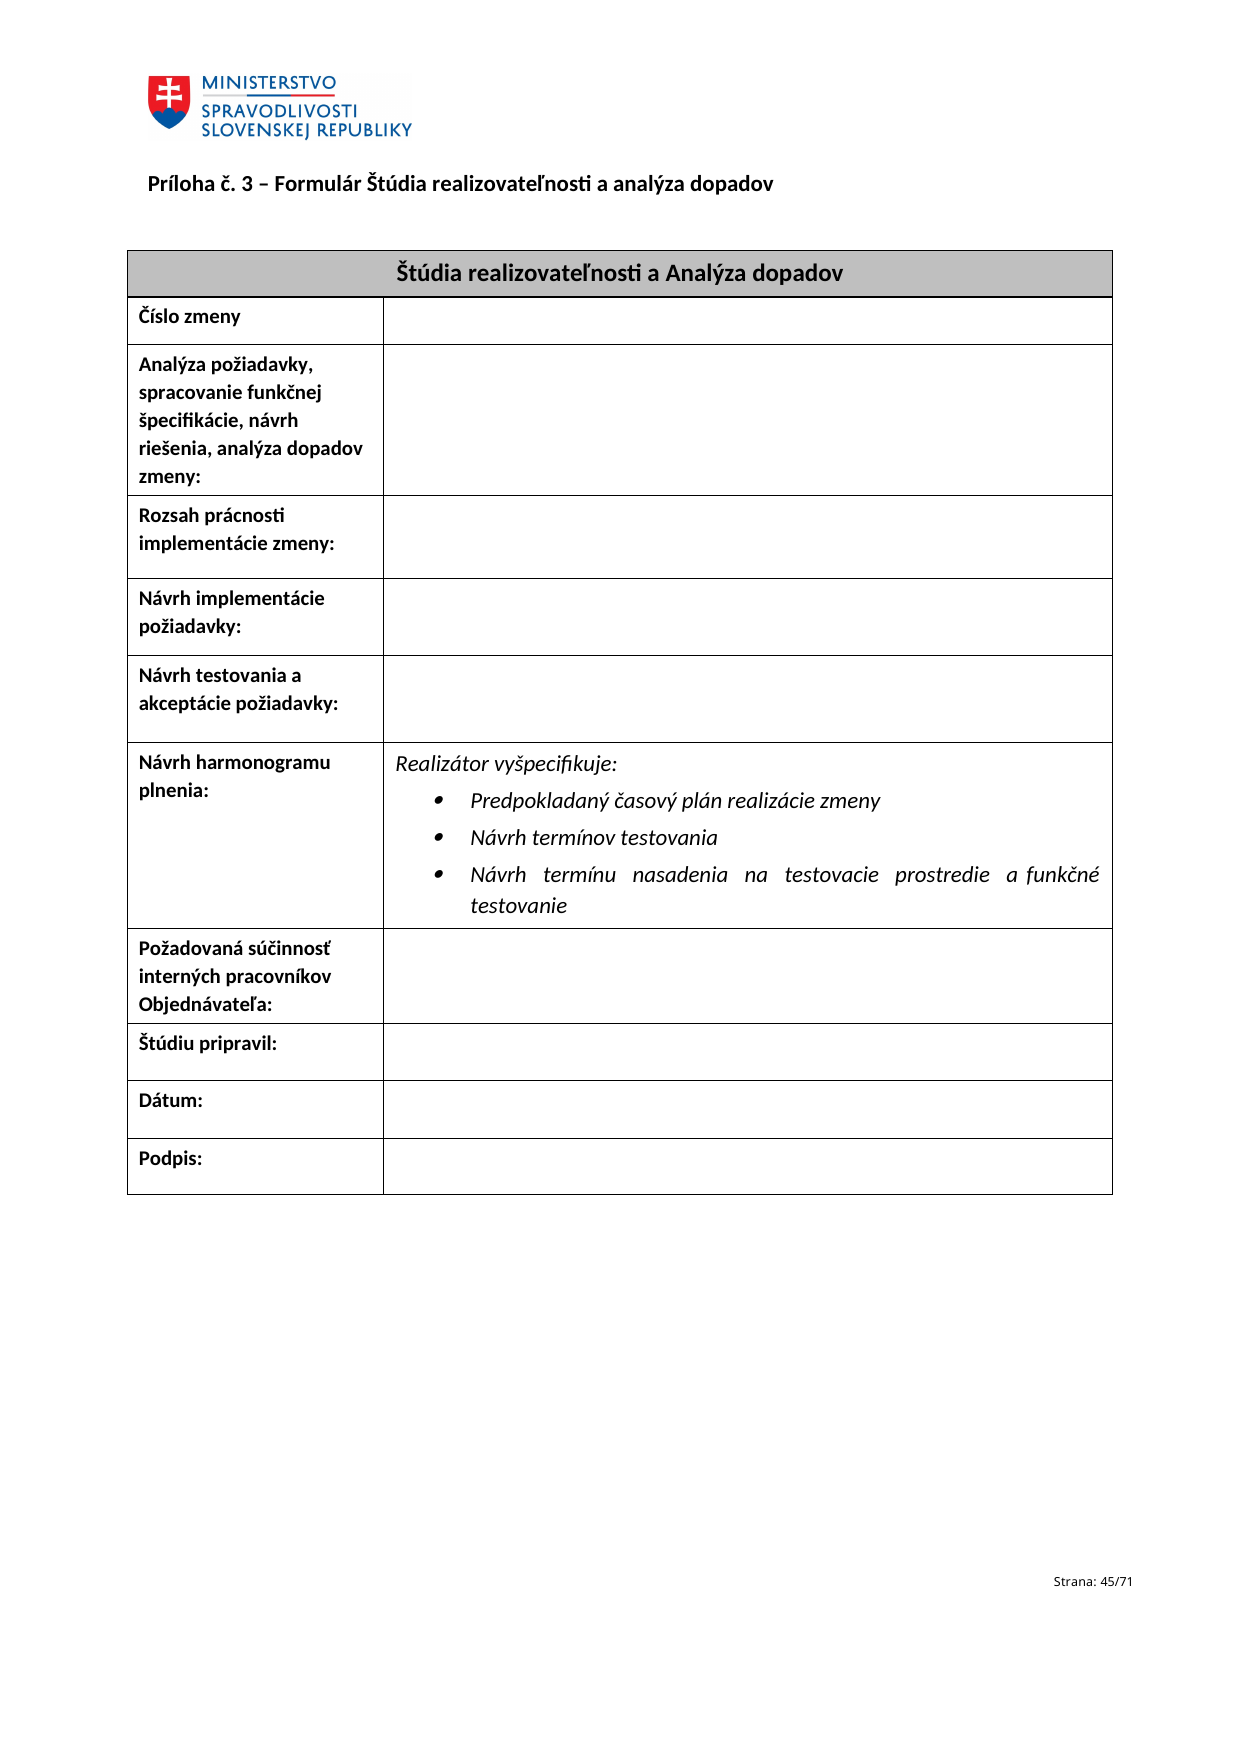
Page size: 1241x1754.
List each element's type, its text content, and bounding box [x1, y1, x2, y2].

text Príloha č. 3 – Formulár Štúdia realizovateľnosti a analýza dopadov [148, 169, 1093, 197]
table_cell Podpis: [128, 1139, 383, 1194]
table_cell [384, 656, 1112, 742]
table_cell [384, 1024, 1112, 1080]
table_cell Štúdiu pripravil: [128, 1024, 383, 1080]
table_cell [384, 496, 1112, 578]
table_cell [384, 579, 1112, 655]
table_header Štúdia realizovateľnosti a Analýza dopadov [128, 251, 1112, 296]
table_cell [384, 1139, 1112, 1194]
table_cell [384, 929, 1112, 1022]
table_cell Návrh testovania a akceptácie požiadavky: [128, 656, 383, 742]
table_cell [384, 345, 1112, 495]
table_cell Návrh harmonogramu plnenia: [128, 743, 383, 928]
table_cell [384, 1081, 1112, 1138]
table_cell Realizátor vyšpecifikuje: Predpokladaný časový plán realizácie zmeny Návrh termínov testovania Návrh termínu nasadenia na testovacie prostredie a funkčné testovanie [384, 743, 1112, 928]
table_cell Dátum: [128, 1081, 383, 1138]
table_cell Požadovaná súčinnosť interných pracovníkov Objednávateľa: [128, 929, 383, 1022]
table_cell Analýza požiadavky, spracovanie funkčnej špecifikácie, návrh riešenia, analýza dopadov zmeny: [128, 345, 383, 495]
picture [147, 73, 413, 141]
table_cell [384, 298, 1112, 344]
table_cell Rozsah prácnosti implementácie zmeny: [128, 496, 383, 578]
table_cell Číslo zmeny [128, 298, 383, 344]
table_cell Návrh implementácie požiadavky: [128, 579, 383, 655]
